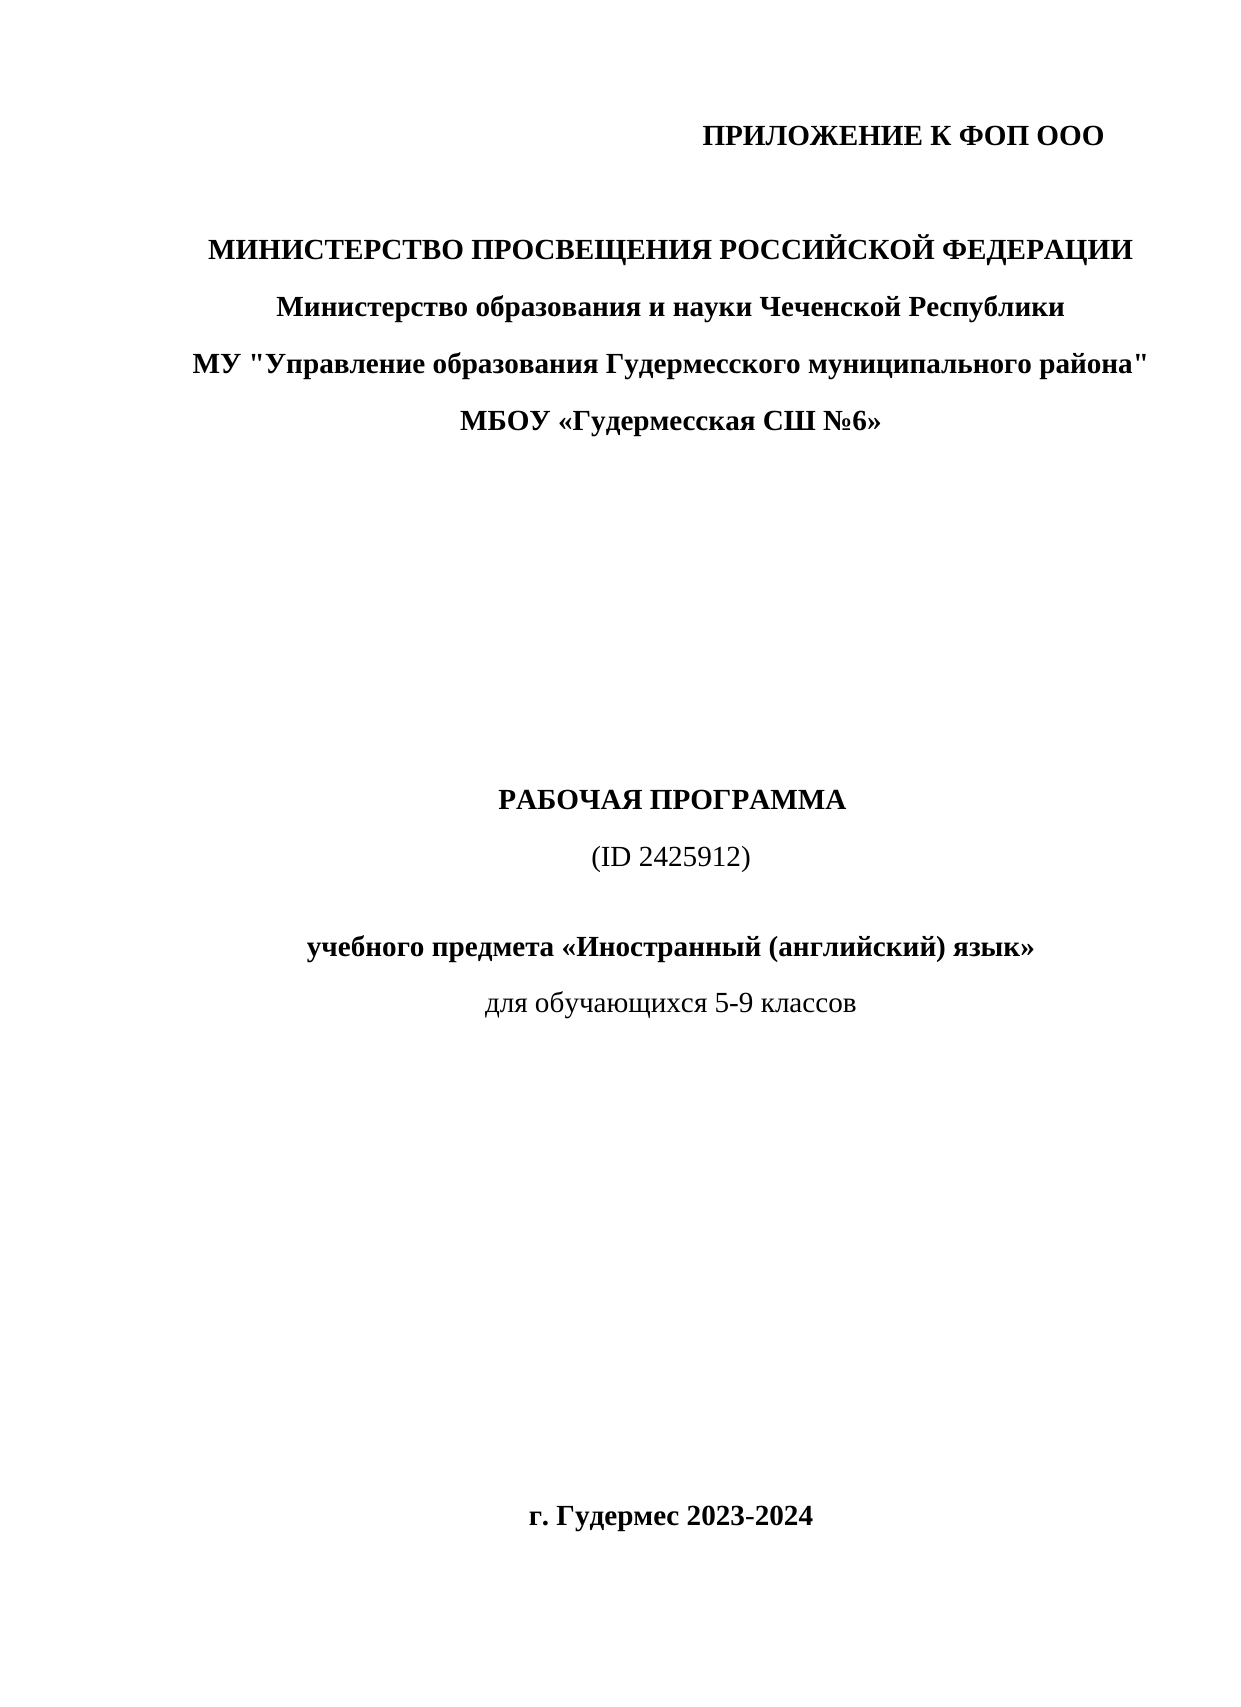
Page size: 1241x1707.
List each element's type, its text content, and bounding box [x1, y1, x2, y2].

text (ID 2425912) [190, 839, 1152, 873]
text для обучающихся 5-9 классов [190, 986, 1152, 1019]
text ‌МУ "Управление образования Гудермесского муниципального района"‌​ [190, 346, 1152, 379]
text ‌Министерство образования и науки Чеченской Республики‌‌ [190, 289, 1152, 323]
text г. Гудермес‌ 2023‌​-2024 [190, 1498, 1152, 1532]
text ПРИЛОЖЕНИЕ К ФОП ООО [177, 118, 1152, 152]
text учебного предмета «Иностранный (английский) язык» [190, 929, 1152, 962]
text МБОУ «Гудермесская СШ №6» [190, 403, 1152, 437]
text МИНИСТЕРСТВО ПРОСВЕЩЕНИЯ РОССИЙСКОЙ ФЕДЕРАЦИИ [190, 232, 1152, 266]
text РАБОЧАЯ ПРОГРАММА [177, 782, 1152, 816]
